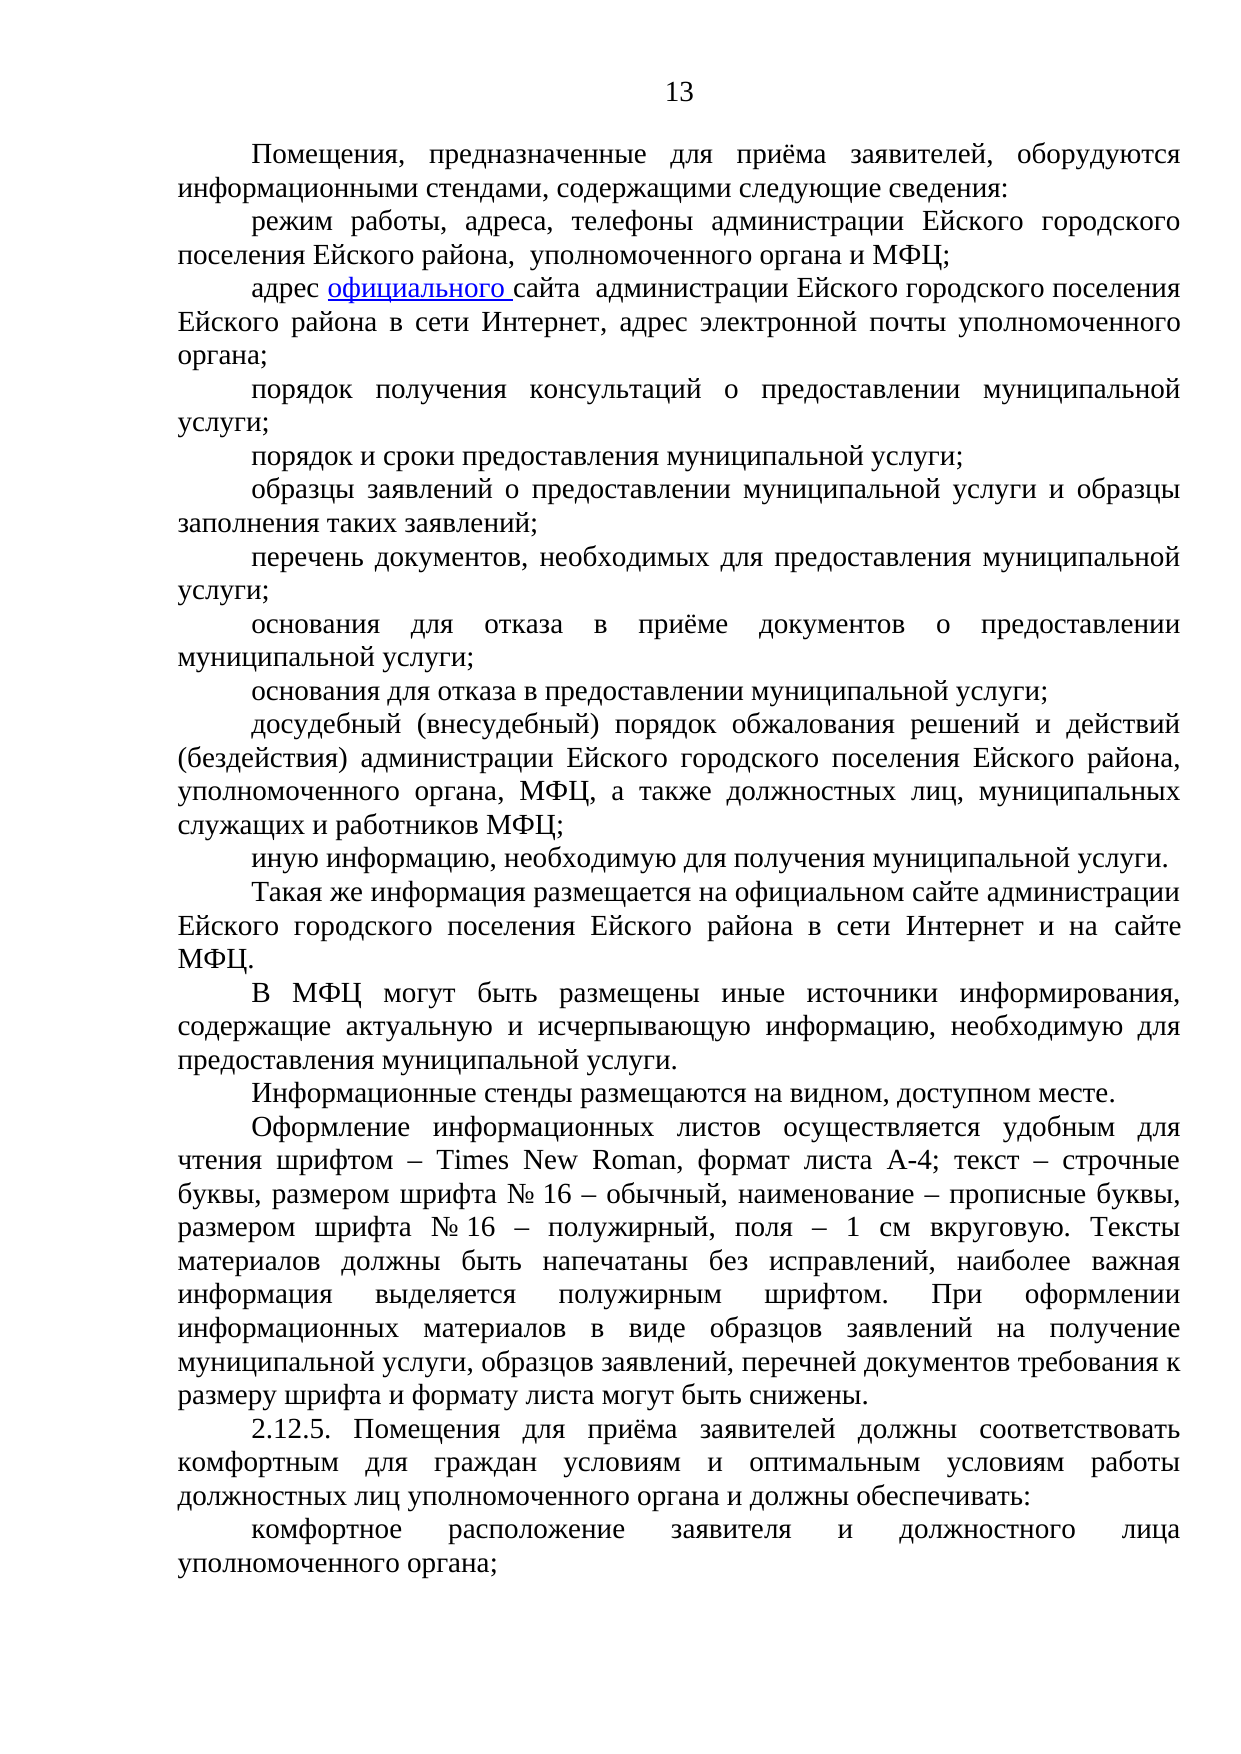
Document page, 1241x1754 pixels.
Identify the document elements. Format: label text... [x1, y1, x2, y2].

text комфортное расположение заявителя и должностного лица уполномоченного органа; [177, 1511, 1181, 1578]
text иную информацию, необходимую для получения муниципальной услуги. [177, 841, 1181, 874]
text Помещения, предназначенные для приёма заявителей, оборудуются информационными стендами, содержащими следующие сведения: [177, 136, 1181, 203]
text Такая же информация размещается на официальном сайте администрации Ейского городского поселения Ейского района в сети Интернет и на сайте МФЦ. [177, 874, 1181, 975]
text основания для отказа в приёме документов о предоставлении муниципальной услуги; [177, 606, 1181, 673]
text перечень документов, необходимых для предоставления муниципальной услуги; [177, 539, 1181, 606]
text основания для отказа в предоставлении муниципальной услуги; [177, 673, 1181, 706]
text Информационные стенды размещаются на видном, доступном месте. [177, 1075, 1181, 1109]
text порядок получения консультаций о предоставлении муниципальной услуги; [177, 371, 1181, 438]
text 2.12.5. Помещения для приёма заявителей должны соответствовать комфортным для граждан условиям и оптимальным условиям работы должностных лиц уполномоченного органа и должны обеспечивать: [177, 1411, 1181, 1511]
text образцы заявлений о предоставлении муниципальной услуги и образцы заполнения таких заявлений; [177, 472, 1181, 539]
text В МФЦ могут быть размещены иные источники информирования, содержащие актуальную и исчерпывающую информацию, необходимую для предоставления муниципальной услуги. [177, 975, 1181, 1075]
text досудебный (внесудебный) порядок обжалования решений и действий (бездействия) администрации Ейского городского поселения Ейского района, уполномоченного органа, МФЦ, а также должностных лиц, муниципальных служащих и работников МФЦ; [177, 706, 1181, 841]
text порядок и сроки предоставления муниципальной услуги; [177, 438, 1181, 472]
text режим работы, адреса, телефоны администрации Ейского городского поселения Ейского района, уполномоченного органа и МФЦ; [177, 203, 1181, 270]
text адрес официального сайта администрации Ейского городского поселения Ейского района в сети Интернет, адрес электронной почты уполномоченного органа; [177, 270, 1181, 371]
text Оформление информационных листов осуществляется удобным для чтения шрифтом – Times New Roman, формат листа A-4; текст – строчные буквы, размером шрифта № 16 – обычный, наименование – прописные буквы, размером шрифта № 16 – полужирный, поля – 1 см вкруговую. Тексты материалов должны быть напечатаны без исправлений, наиболее важная информация выделяется полужирным шрифтом. При оформлении информационных материалов в виде образцов заявлений на получение муниципальной услуги, образцов заявлений, перечней документов требования к размеру шрифта и формату листа могут быть снижены. [177, 1109, 1181, 1411]
